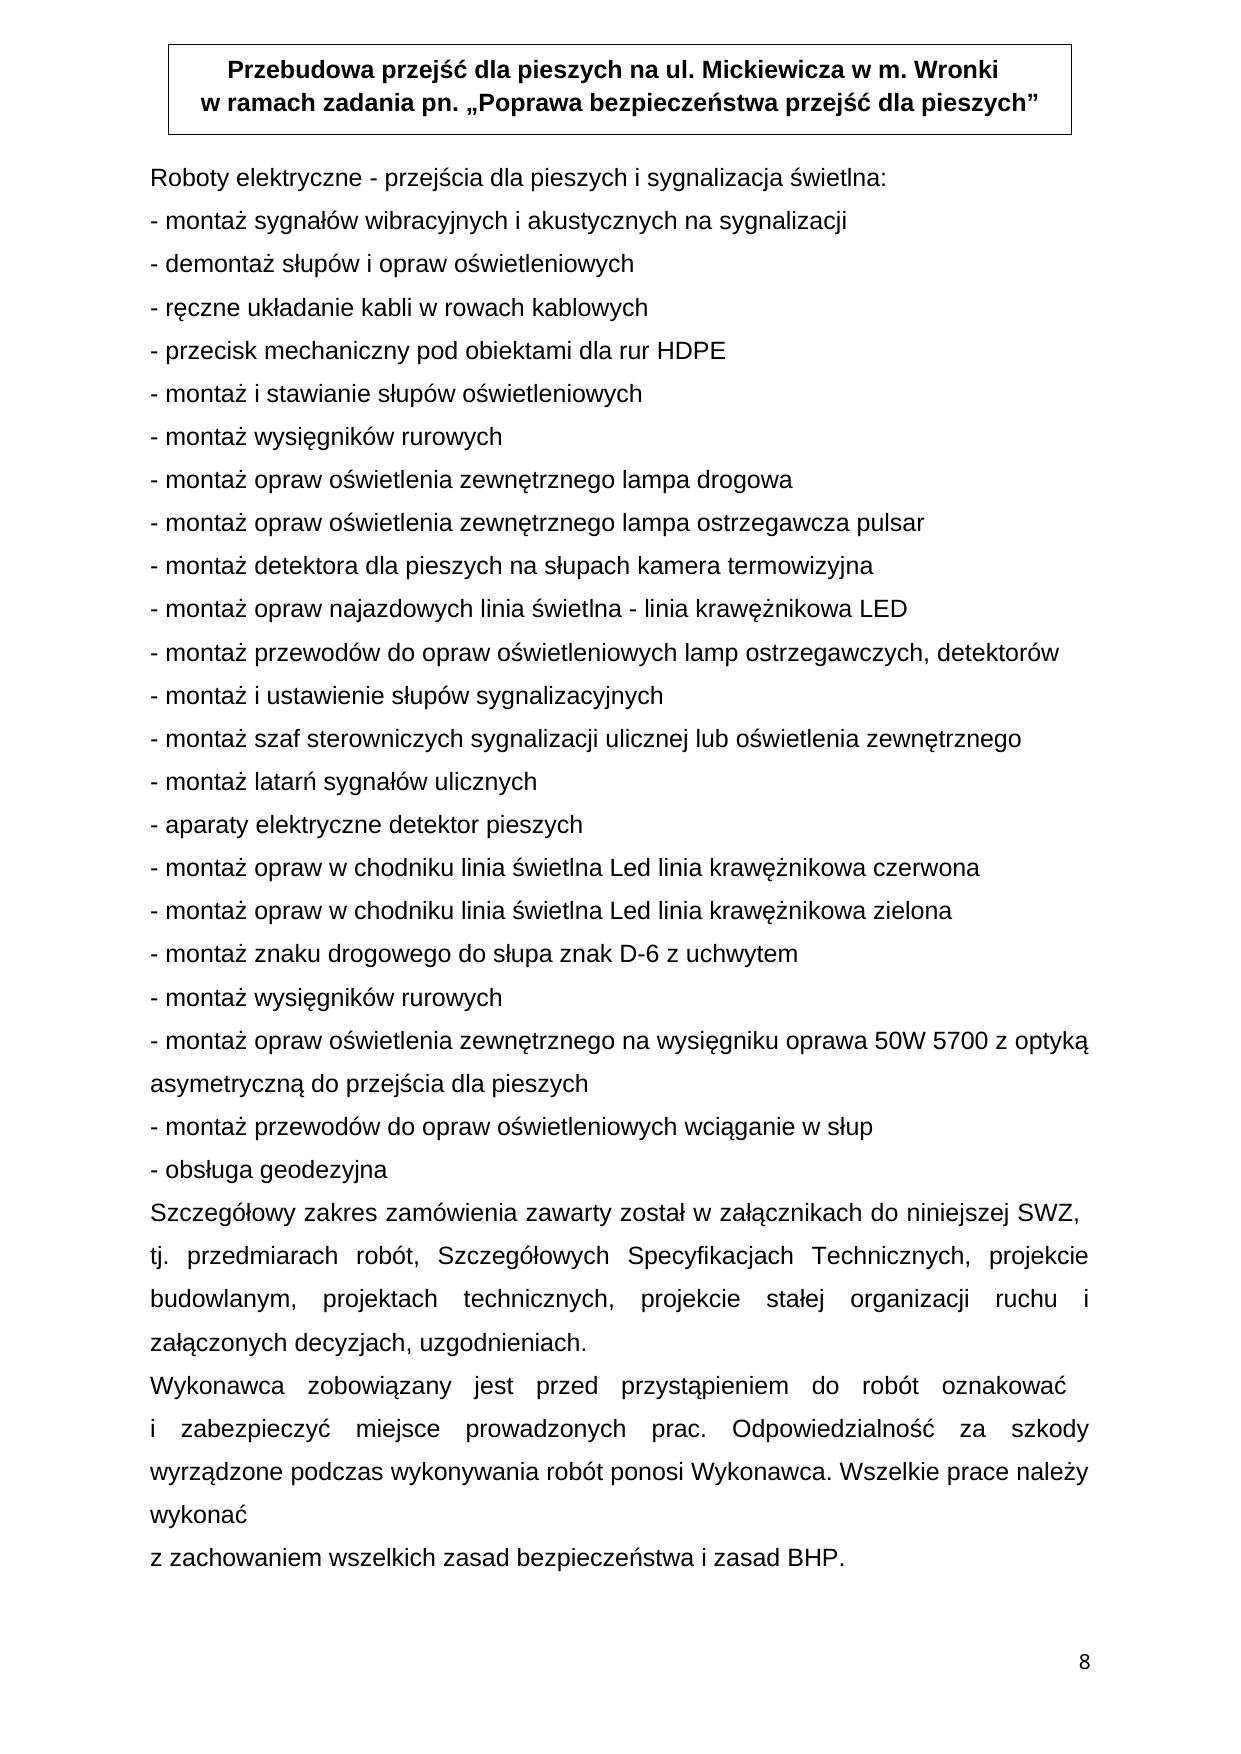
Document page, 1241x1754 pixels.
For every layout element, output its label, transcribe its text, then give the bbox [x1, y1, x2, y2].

text - montaż wysięgników rurowych [150, 982, 1090, 1011]
text - montaż opraw oświetlenia zewnętrznego lampa drogowa [150, 465, 1090, 494]
text - przecisk mechaniczny pod obiektami dla rur HDPE [150, 336, 1090, 364]
text - montaż opraw oświetlenia zewnętrznego na wysięgniku oprawa 50W 5700 z optyką asymetryczną do przejścia dla pieszych [150, 1026, 1090, 1097]
text - demontaż słupów i opraw oświetleniowych [150, 249, 1090, 278]
text - montaż opraw oświetlenia zewnętrznego lampa ostrzegawcza pulsar [150, 508, 1090, 537]
text - montaż przewodów do opraw oświetleniowych wciąganie w słup [150, 1112, 1090, 1141]
text Roboty elektryczne - przejścia dla pieszych i sygnalizacja świetlna: [150, 163, 1090, 192]
text - montaż i ustawienie słupów sygnalizacyjnych [150, 681, 1090, 709]
text - obsługa geodezyjna [150, 1155, 1090, 1184]
text - montaż sygnałów wibracyjnych i akustycznych na sygnalizacji [150, 206, 1090, 235]
text - aparaty elektryczne detektor pieszych [150, 810, 1090, 839]
text - montaż i stawianie słupów oświetleniowych [150, 379, 1090, 407]
text - montaż wysięgników rurowych [150, 422, 1090, 451]
text - montaż opraw w chodniku linia świetlna Led linia krawężnikowa zielona [150, 896, 1090, 925]
text Wykonawca zobowiązany jest przed przystąpieniem do robót oznakować i zabezpieczyć miejsce prowadzonych prac. Odpowiedzialność za szkody wyrządzone podczas wykonywania robót ponosi Wykonawca. Wszelkie prace należy wykonać z zachowaniem wszelkich zasad bezpieczeństwa i zasad BHP. [150, 1371, 1090, 1572]
text - ręczne układanie kabli w rowach kablowych [150, 292, 1090, 321]
text - montaż detektora dla pieszych na słupach kamera termowizyjna [150, 551, 1090, 580]
text - montaż szaf sterowniczych sygnalizacji ulicznej lub oświetlenia zewnętrznego [150, 724, 1090, 752]
text - montaż znaku drogowego do słupa znak D-6 z uchwytem [150, 939, 1090, 968]
text - montaż latarń sygnałów ulicznych [150, 767, 1090, 796]
text Szczegółowy zakres zamówienia zawarty został w załącznikach do niniejszej SWZ, tj. przedmiarach robót, Szczegółowych Specyfikacjach Technicznych, projekcie budowlanym, projektach technicznych, projekcie stałej organizacji ruchu i załączonych decyzjach, uzgodnieniach. [150, 1198, 1090, 1356]
text - montaż przewodów do opraw oświetleniowych lamp ostrzegawczych, detektorów [150, 637, 1090, 666]
text - montaż opraw najazdowych linia świetlna - linia krawężnikowa LED [150, 594, 1090, 623]
text - montaż opraw w chodniku linia świetlna Led linia krawężnikowa czerwona [150, 853, 1090, 882]
